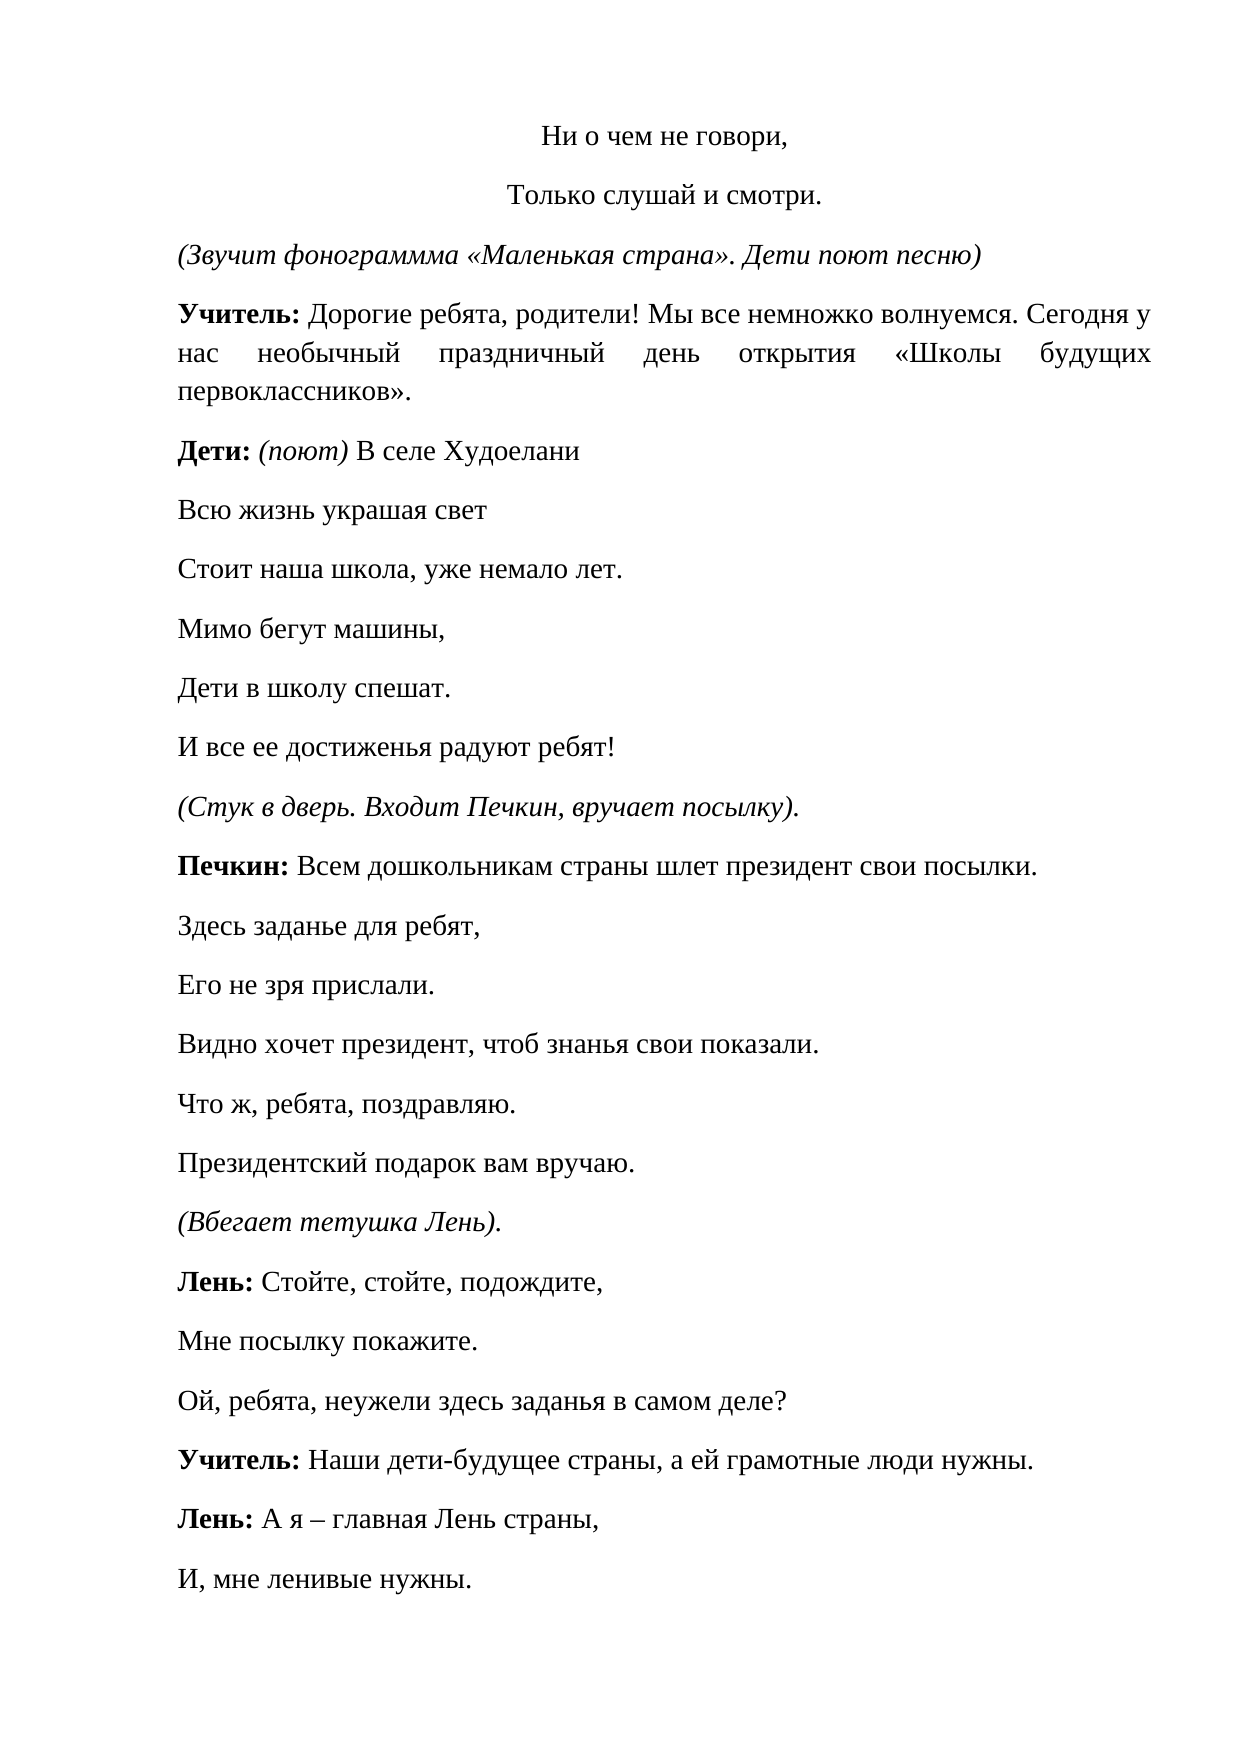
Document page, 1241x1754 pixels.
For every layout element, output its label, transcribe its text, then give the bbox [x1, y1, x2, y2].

text Его не зря прислали. [177, 967, 1152, 1001]
text Дети в школу спешат. [177, 670, 1152, 704]
text Ни о чем не говори, [177, 118, 1152, 152]
text Здесь заданье для ребят, [177, 908, 1152, 941]
text Учитель: Наши дети-будущее страны, а ей грамотные люди нужны. [177, 1442, 1152, 1476]
text Президентский подарок вам вручаю. [177, 1145, 1152, 1179]
text (Стук в дверь. Входит Печкин, вручает посылку). [177, 789, 1152, 822]
text Что ж, ребята, поздравляю. [177, 1086, 1152, 1119]
text Ой, ребята, неужели здесь заданья в самом деле? [177, 1383, 1152, 1416]
text Стоит наша школа, уже немало лет. [177, 551, 1152, 585]
text Лень: Стойте, стойте, подождите, [177, 1264, 1152, 1297]
text Видно хочет президент, чтоб знанья свои показали. [177, 1026, 1152, 1060]
text Мне посылку покажите. [177, 1323, 1152, 1357]
text (Вбегает тетушка Лень). [177, 1204, 1152, 1238]
text Только слушай и смотри. [177, 177, 1152, 211]
text Лень: А я – главная Лень страны, [177, 1501, 1152, 1535]
text И все ее достиженья радуют ребят! [177, 729, 1152, 763]
text Мимо бегут машины, [177, 611, 1152, 644]
text Печкин: Всем дошкольникам страны шлет президент свои посылки. [177, 848, 1152, 882]
text Всю жизнь украшая свет [177, 492, 1152, 526]
text Дети: (поют) В селе Худоелани [177, 433, 1152, 466]
text (Звучит фонограммма «Маленькая страна». Дети поют песню) [177, 237, 1152, 270]
text И, мне ленивые нужны. [177, 1561, 1152, 1594]
text Учитель: Дорогие ребята, родители! Мы все немножко волнуемся. Сегодня у нас необычный праздничный день открытия «Школы будущих первоклассников». [177, 296, 1152, 407]
